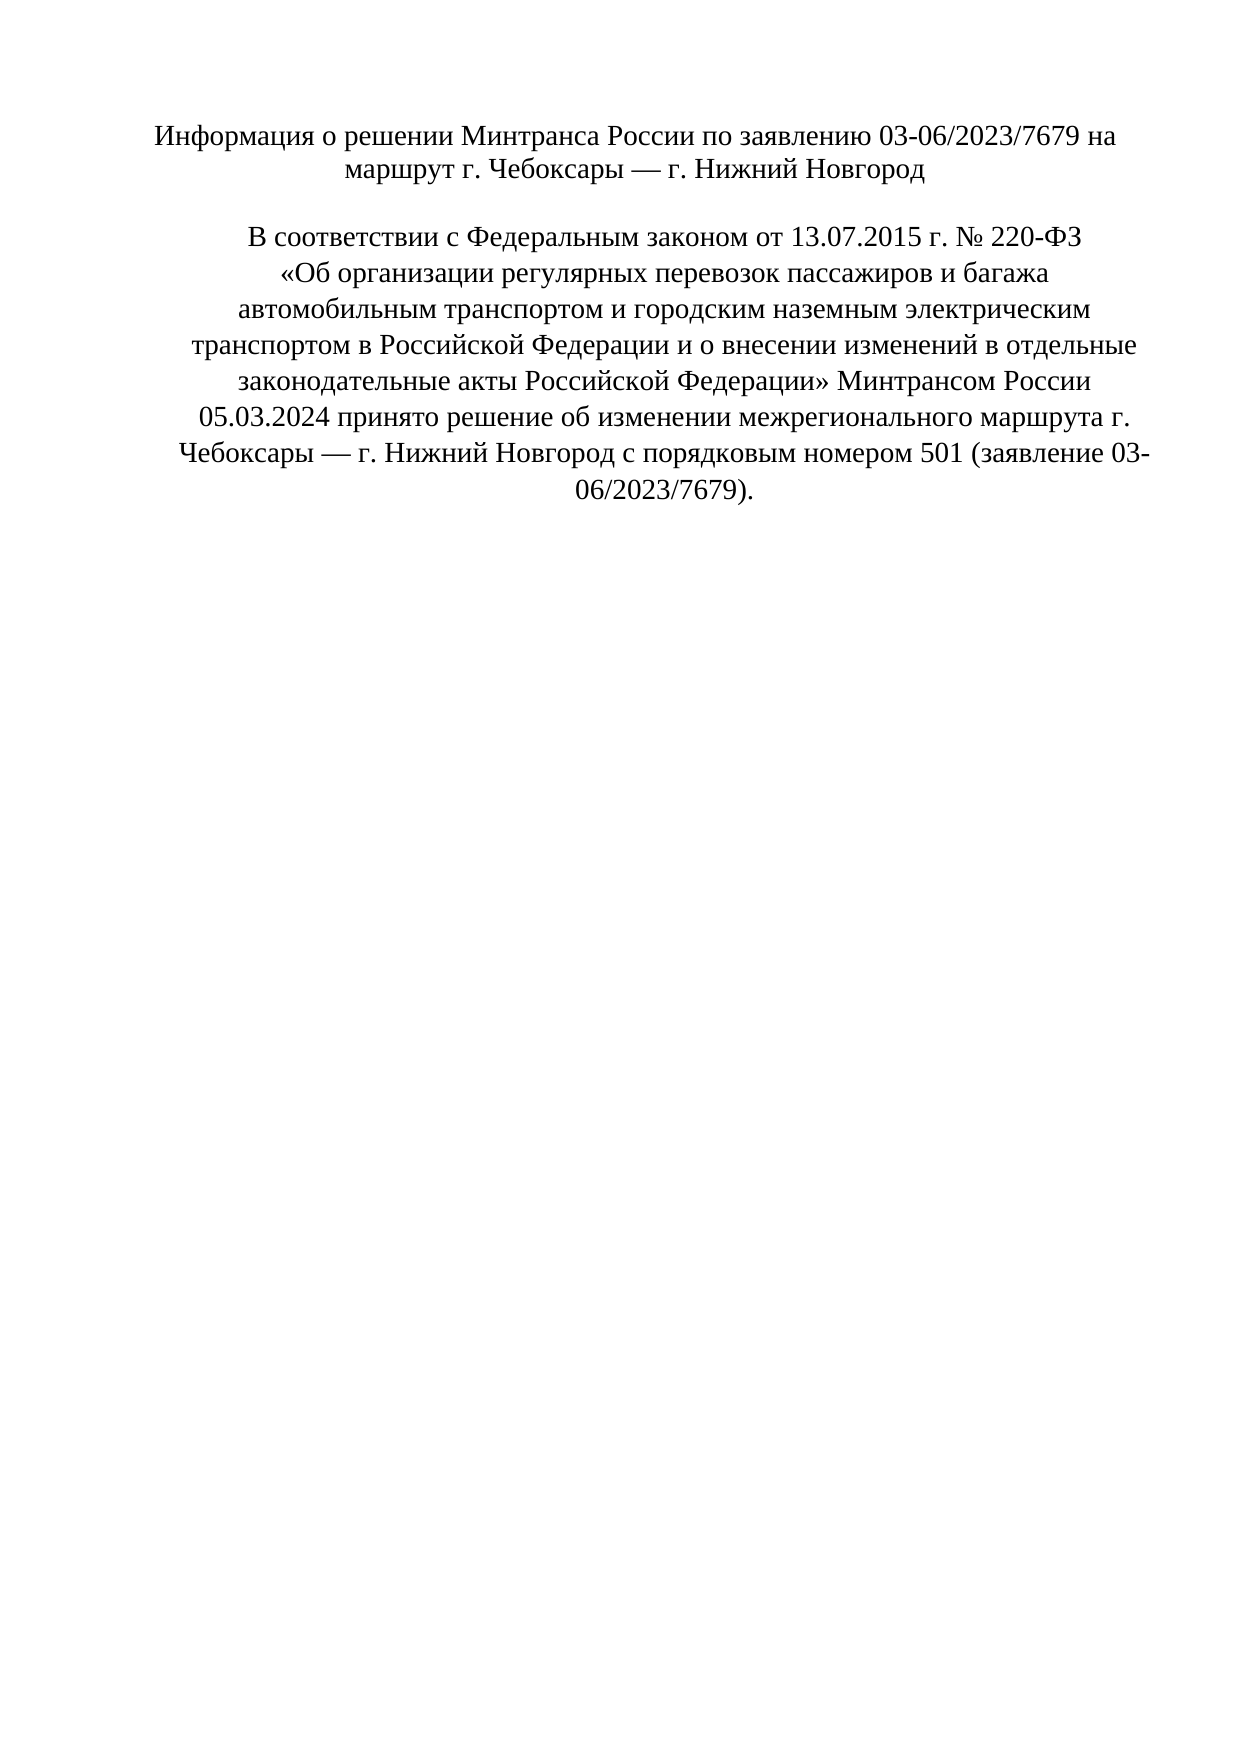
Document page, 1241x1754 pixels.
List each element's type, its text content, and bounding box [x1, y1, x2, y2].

text Информация о решении Минтранса России по заявлению 03-06/2023/7679 на маршрут г. Чебоксары — г. Нижний Новгород [118, 118, 1152, 185]
text В соответствии с Федеральным законом от 13.07.2015 г. № 220-ФЗ «Об организации регулярных перевозок пассажиров и багажа автомобильным транспортом и городским наземным электрическим транспортом в Российской Федерации и о внесении изменений в отдельные законодательные акты Российской Федерации» Минтрансом России 05.03.2024 принято решение об изменении межрегионального маршрута г. Чебоксары — г. Нижний Новгород с порядковым номером 501 (заявление 03-06/2023/7679). [177, 219, 1152, 505]
